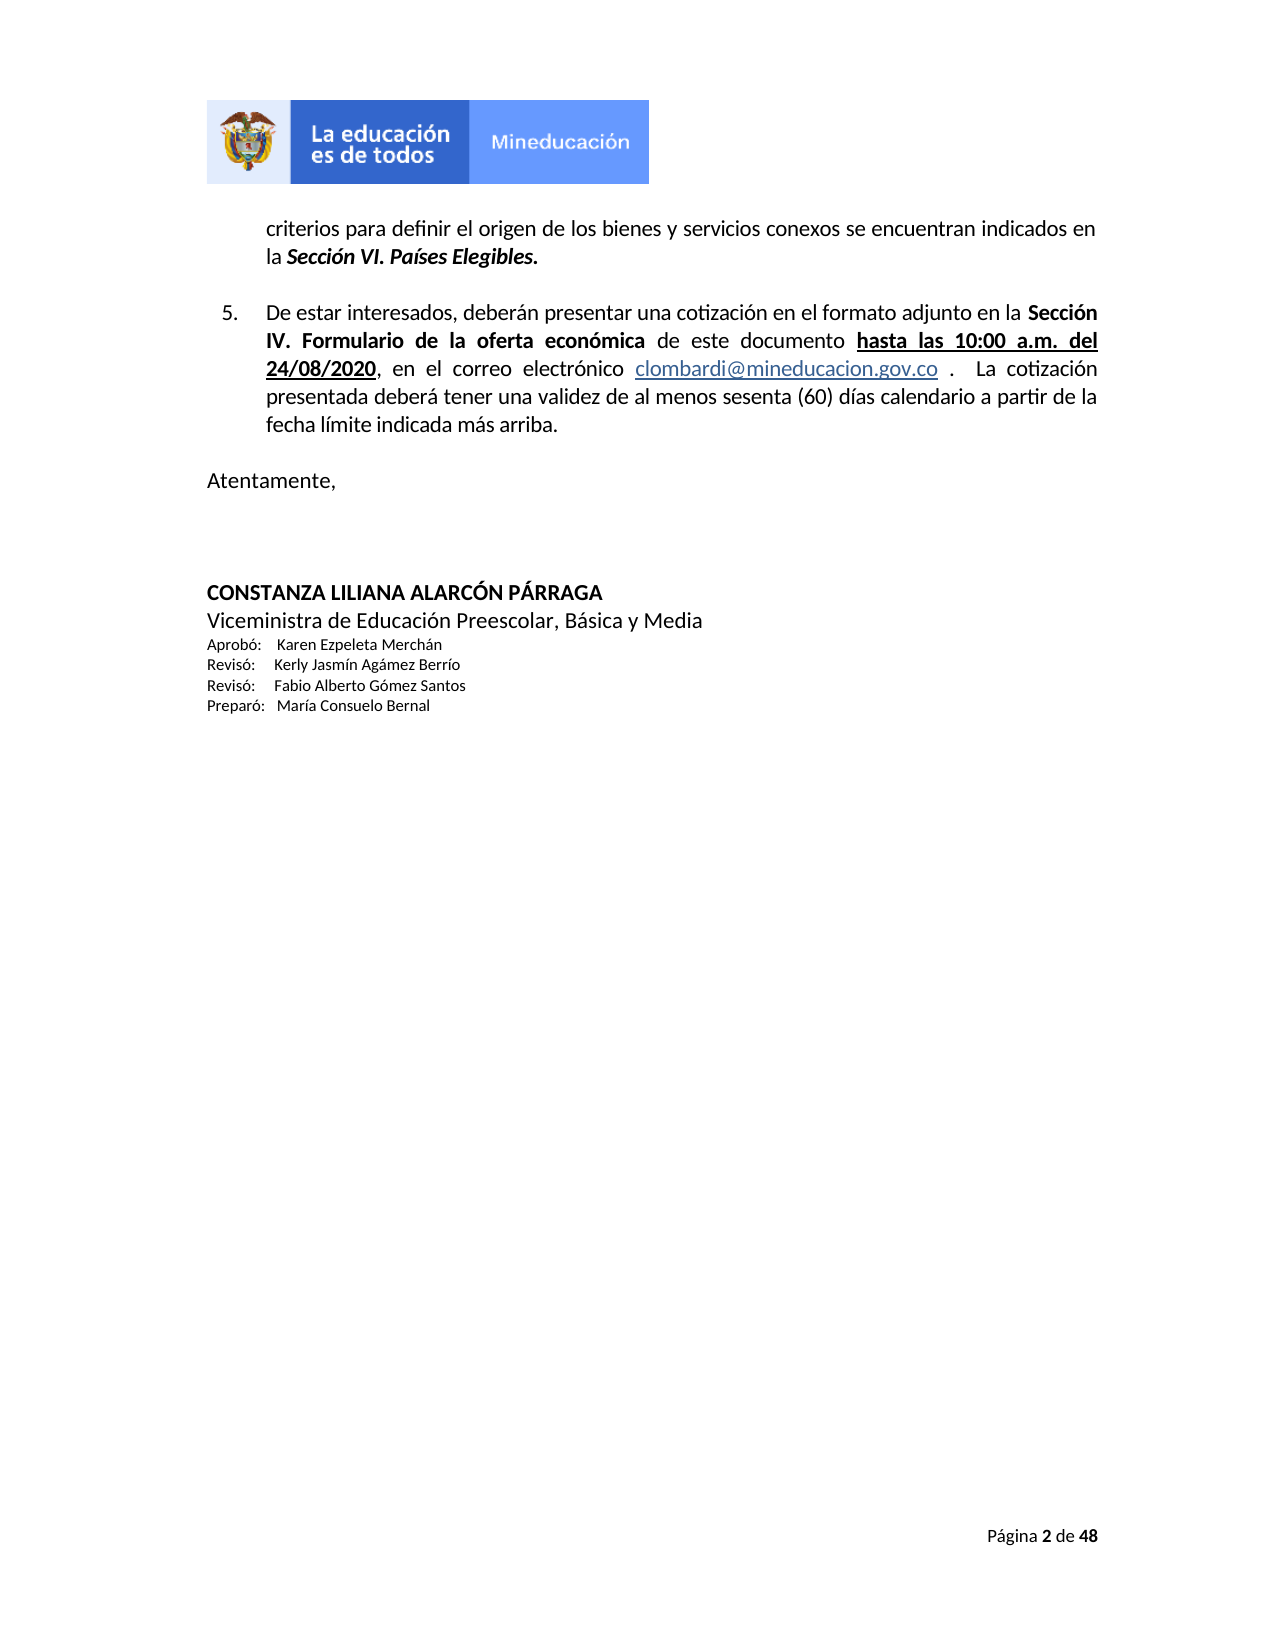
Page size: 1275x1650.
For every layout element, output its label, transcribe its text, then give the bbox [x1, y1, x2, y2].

picture [206, 100, 649, 184]
text Revisó: Fabio Alberto Gómez Santos [207, 675, 1098, 695]
text Aprobó: Karen Ezpeleta Merchán [207, 634, 1098, 654]
list CONSTANZA LILIANA ALARCÓN PÁRRAGA [207, 578, 1098, 606]
list De estar interesados, deberán presentar una cotización en el formato adjunto en la Sección IV. Formulario de la oferta económica de este documento hasta las 10:00 a.m. del 24/08/2020, en el correo electrónico clombardi@mineducacion.gov.co . La cotización presentada deberá tener una validez de al menos sesenta (60) días calendario a partir de la fecha límite indicada más arriba. [221, 298, 1098, 438]
text Preparó: María Consuelo Bernal [207, 695, 1098, 716]
text Revisó: Kerly Jasmín Agámez Berrío [207, 654, 1098, 675]
text Atentamente, [207, 466, 1098, 494]
list Viceministra de Educación Preescolar, Básica y Media [207, 606, 1098, 634]
